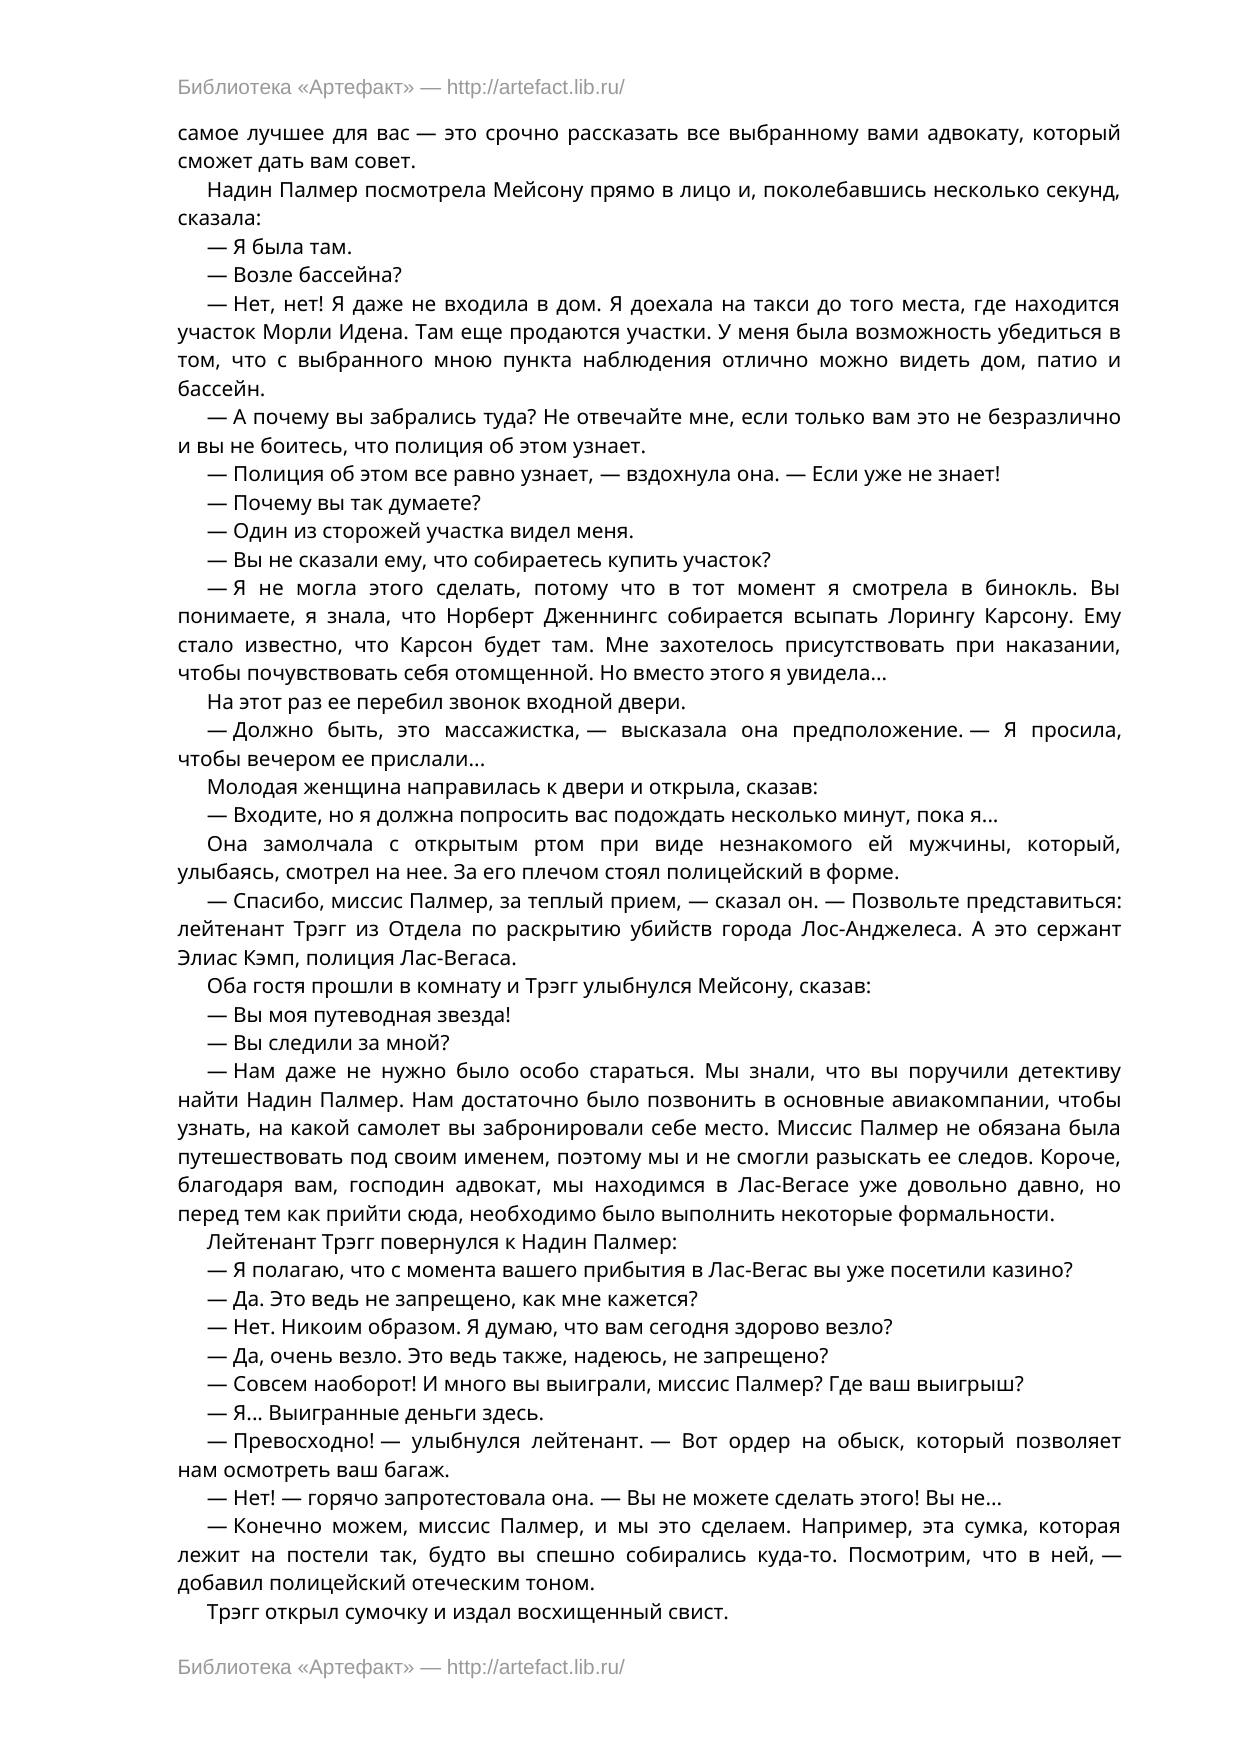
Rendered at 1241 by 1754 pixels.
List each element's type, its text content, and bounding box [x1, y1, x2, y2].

text Молодая женщина направилась к двери и открыла, сказав: [177, 772, 1122, 801]
text — Конечно можем, миссис Палмер, и мы это сделаем. Например, эта сумка, которая лежит на постели так, будто вы спешно собирались куда-то. Посмотрим, что в ней, — добавил полицейский отеческим тоном. [177, 1512, 1122, 1597]
text — Вы моя путеводная звезда! [177, 1000, 1122, 1028]
text — Вы не сказали ему, что собираетесь купить участок? [177, 545, 1122, 573]
text — Один из сторожей участка видел меня. [177, 516, 1122, 545]
text — Да. Это ведь не запрещено, как мне кажется? [177, 1284, 1122, 1312]
text — Нет. Никоим образом. Я думаю, что вам сегодня здорово везло? [177, 1312, 1122, 1341]
text — Нет! — горячо запротестовала она. — Вы не можете сделать этого! Вы не... [177, 1483, 1122, 1512]
text Оба гостя прошли в комнату и Трэгг улыбнулся Мейсону, сказав: [177, 971, 1122, 1000]
text — А почему вы забрались туда? Не отвечайте мне, если только вам это не безразлично и вы не боитесь, что полиция об этом узнает. [177, 402, 1122, 459]
text — Спасибо, миссис Палмер, за теплый прием, — сказал он. — Позвольте представиться: лейтенант Трэгг из Отдела по раскрытию убийств города Лос-Анджелеса. А это сержант Элиас Кэмп, полиция Лас-Вегаса. [177, 886, 1122, 971]
text Она замолчала с открытым ртом при виде незнакомого ей мужчины, который, улыбаясь, смотрел на нее. За его плечом стоял полицейский в форме. [177, 829, 1122, 886]
text — Превосходно! — улыбнулся лейтенант. — Вот ордер на обыск, который позволяет нам осмотреть ваш багаж. [177, 1426, 1122, 1483]
text Лейтенант Трэгг повернулся к Надин Палмер: [177, 1227, 1122, 1256]
text — Полиция об этом все равно узнает, — вздохнула она. — Если уже не знает! [177, 459, 1122, 488]
text На этот раз ее перебил звонок входной двери. [177, 687, 1122, 715]
text — Совсем наоборот! И много вы выиграли, миссис Палмер? Где ваш выигрыш? [177, 1369, 1122, 1398]
text Трэгг открыл сумочку и издал восхищенный свист. [177, 1597, 1122, 1625]
text — Я полагаю, что с момента вашего прибытия в Лас-Вегас вы уже посетили казино? [177, 1256, 1122, 1284]
text Надин Палмер посмотрела Мейсону прямо в лицо и, поколебавшись несколько секунд, сказала: [177, 175, 1122, 232]
text — Я... Выигранные деньги здесь. [177, 1398, 1122, 1426]
text — Возле бассейна? [177, 260, 1122, 289]
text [177, 118, 1122, 175]
text — Нам даже не нужно было особо стараться. Мы знали, что вы поручили детективу найти Надин Палмер. Нам достаточно было позвонить в основные авиакомпании, чтобы узнать, на какой самолет вы забронировали себе место. Миссис Палмер не обязана была путешествовать под своим именем, поэтому мы и не смогли разыскать ее следов. Короче, благодаря вам, господин адвокат, мы находимся в Лас-Вегасе уже довольно давно, но перед тем как прийти сюда, необходимо было выполнить некоторые формальности. [177, 1057, 1122, 1227]
text — Входите, но я должна попросить вас подождать несколько минут, пока я... [177, 801, 1122, 829]
text — Да, очень везло. Это ведь также, надеюсь, не запрещено? [177, 1341, 1122, 1369]
text — Нет, нет! Я даже не входила в дом. Я доехала на такси до того места, где находится участок Морли Идена. Там еще продаются участки. У меня была возможность убедиться в том, что с выбранного мною пункта наблюдения отлично можно видеть дом, патио и бассейн. [177, 289, 1122, 402]
text — Я была там. [177, 232, 1122, 260]
text — Я не могла этого сделать, потому что в тот момент я смотрела в бинокль. Вы понимаете, я знала, что Норберт Дженнингс собирается всыпать Лорингу Карсону. Ему стало известно, что Карсон будет там. Мне захотелось присутствовать при наказании, чтобы почувствовать себя отомщенной. Но вместо этого я увидела... [177, 573, 1122, 687]
text — Вы следили за мной? [177, 1028, 1122, 1057]
text — Должно быть, это массажистка, — высказала она предположение. — Я просила, чтобы вечером ее прислали... [177, 715, 1122, 772]
text — Почему вы так думаете? [177, 488, 1122, 516]
